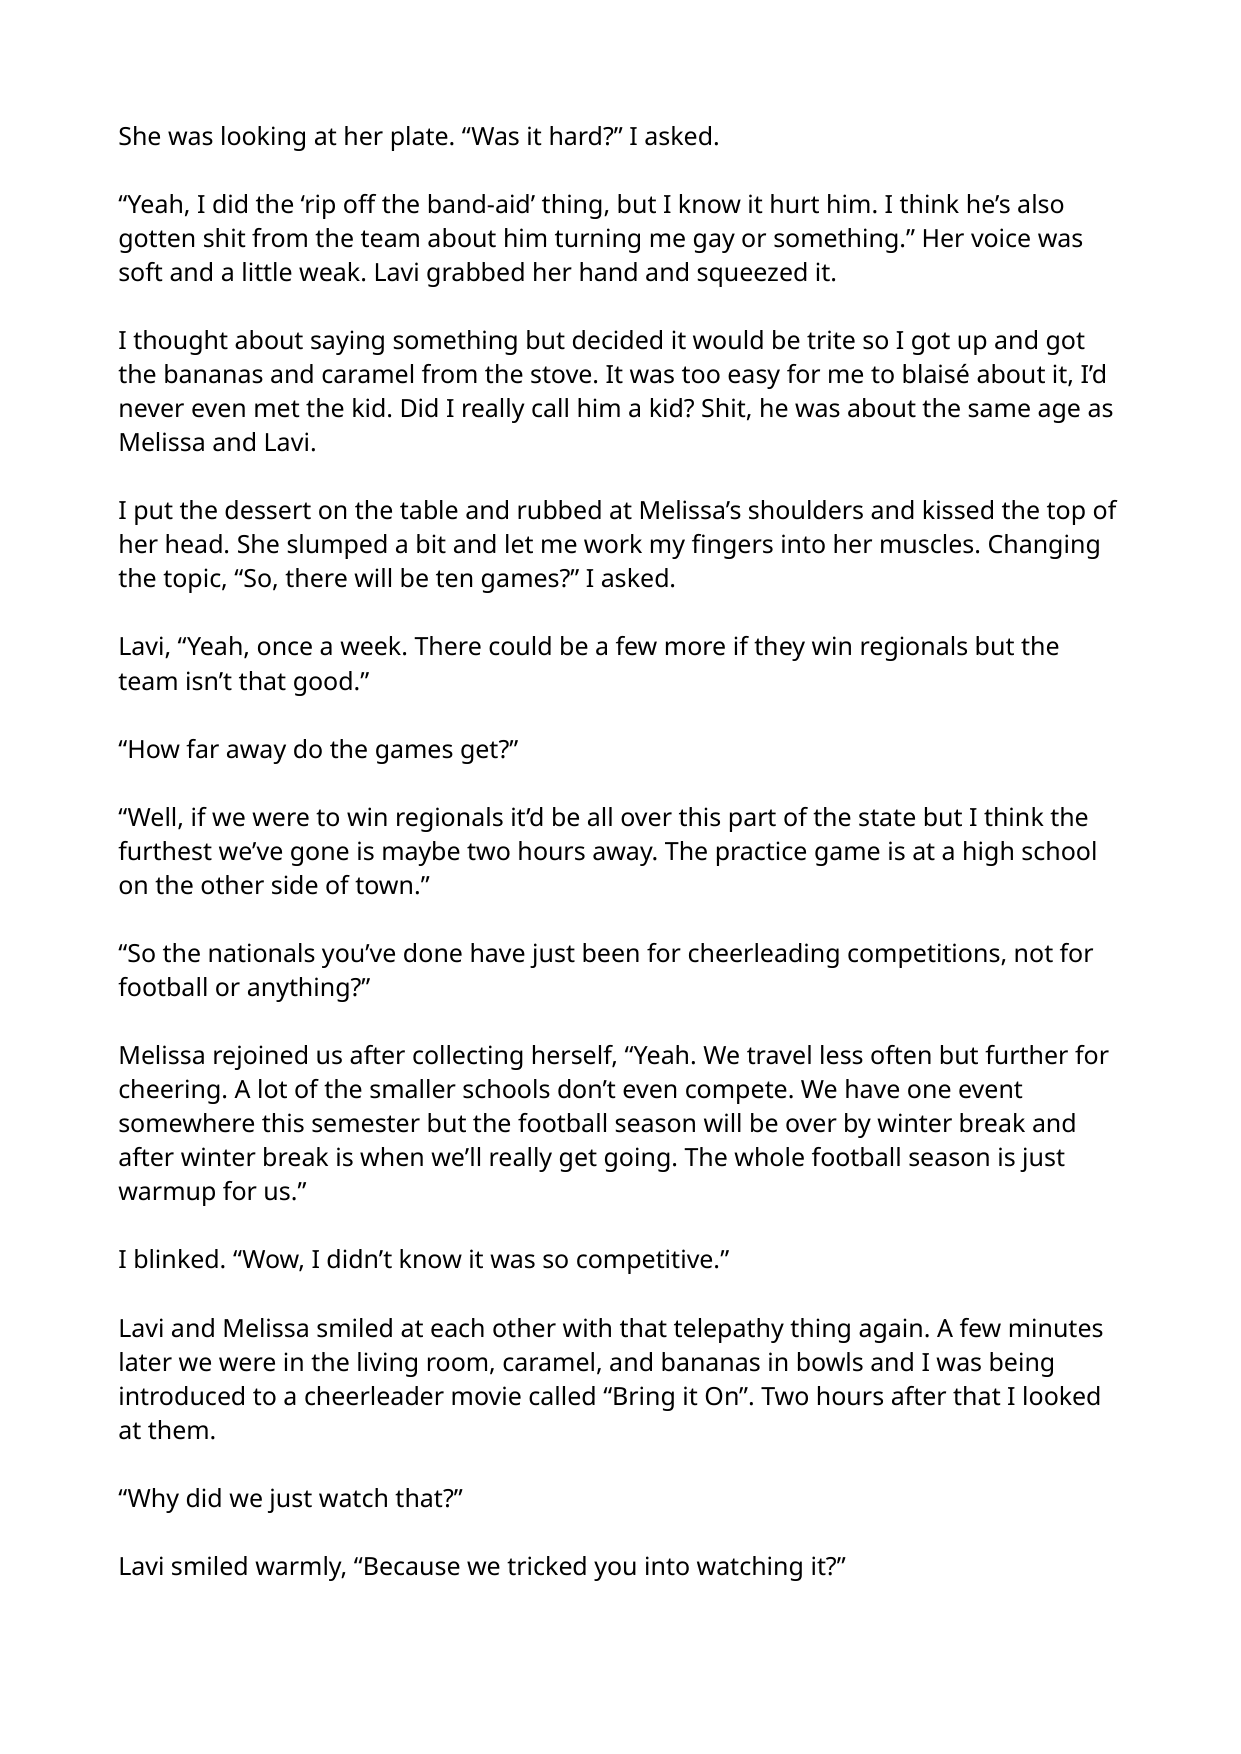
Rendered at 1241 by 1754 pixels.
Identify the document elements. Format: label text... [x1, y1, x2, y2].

text Lavi, “Yeah, once a week. There could be a few more if they win regionals but the team isn’t that good.” [118, 629, 1122, 697]
text “Well, if we were to win regionals it’d be all over this part of the state but I think the furthest we’ve gone is maybe two hours away. The practice game is at a high school on the other side of town.” [118, 799, 1122, 902]
text “So the nationals you’ve done have just been for cheerleading competitions, not for football or anything?” [118, 936, 1122, 1004]
text “Yeah, I did the ‘rip off the band-aid’ thing, but I know it hurt him. I think he’s also gotten shit from the team about him turning me gay or something.” Her voice was soft and a little weak. Lavi grabbed her hand and squeezed it. [118, 186, 1122, 288]
text I blinked. “Wow, I didn’t know it was so competitive.” [118, 1242, 1122, 1276]
text Melissa rejoined us after collecting herself, “Yeah. We travel less often but further for cheering. A lot of the smaller schools don’t even compete. We have one event somewhere this semester but the football season will be over by winter break and after winter break is when we’ll really get going. The whole football season is just warmup for us.” [118, 1038, 1122, 1208]
text I thought about saying something but decided it would be trite so I got up and got the bananas and caramel from the stove. It was too easy for me to blaisé about it, I’d never even met the kid. Did I really call him a kid? Shit, he was about the same age as Melissa and Lavi. [118, 322, 1122, 459]
text I put the dessert on the table and rubbed at Melissa’s shoulders and kissed the top of her head. She slumped a bit and let me work my fingers into her muscles. Changing the topic, “So, there will be ten games?” I asked. [118, 493, 1122, 595]
text “How far away do the games get?” [118, 731, 1122, 765]
text “Why did we just watch that?” [118, 1481, 1122, 1515]
text Lavi smiled warmly, “Because we tricked you into watching it?” [118, 1549, 1122, 1583]
text She was looking at her plate. “Was it hard?” I asked. [118, 118, 1122, 152]
text Lavi and Melissa smiled at each other with that telepathy thing again. A few minutes later we were in the living room, caramel, and bananas in bowls and I was being introduced to a cheerleader movie called “Bring it On”. Two hours after that I looked at them. [118, 1310, 1122, 1447]
